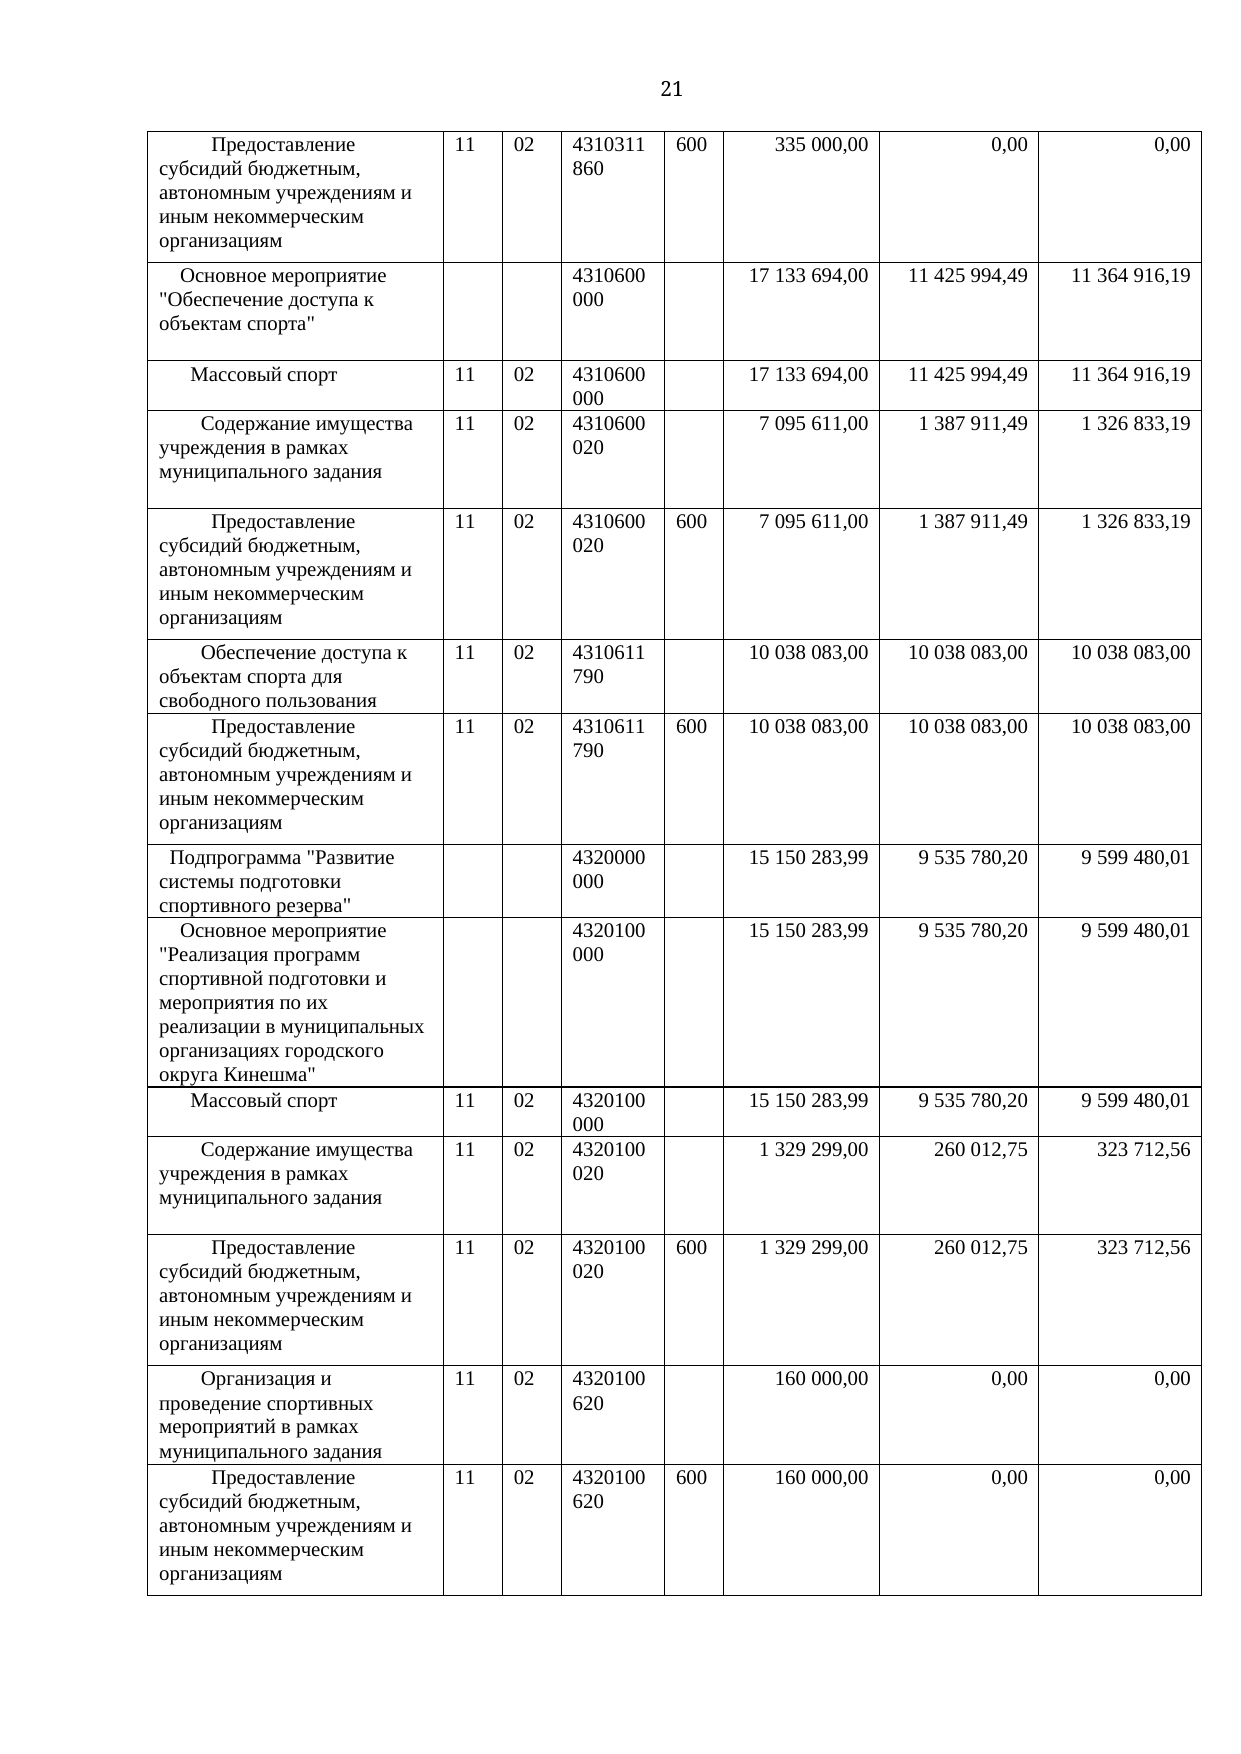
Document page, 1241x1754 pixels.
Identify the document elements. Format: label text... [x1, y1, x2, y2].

table_cell 1 387 911,49 [880, 509, 1038, 639]
table_cell 15 150 283,99 [724, 1088, 879, 1136]
table_cell 4310600020 [562, 411, 664, 508]
table_cell 7 095 611,00 [724, 411, 879, 508]
table_cell 1 326 833,19 [1039, 411, 1201, 508]
table_cell 4320100000 [562, 918, 664, 1086]
table_cell 02 [503, 640, 561, 712]
table_cell Организация и проведение спортивных мероприятий в рамках муниципального задания [148, 1366, 443, 1464]
table_cell 4310611790 [562, 714, 664, 844]
table_cell 11 [444, 411, 502, 508]
table_cell 11 [444, 509, 502, 639]
table_cell 11 425 994,49 [880, 263, 1038, 360]
table_cell 10 038 083,00 [880, 640, 1038, 712]
table_cell 600 [665, 509, 723, 639]
table_cell 600 [665, 1235, 723, 1365]
table_cell 0,00 [1039, 1366, 1201, 1464]
table_cell 160 000,00 [724, 1465, 879, 1595]
table_cell 11 [444, 714, 502, 844]
table_cell 260 012,75 [880, 1235, 1038, 1365]
table_cell [444, 845, 502, 917]
table_cell 0,00 [1039, 1465, 1201, 1595]
table_cell 1 326 833,19 [1039, 509, 1201, 639]
table_cell 335 000,00 [724, 132, 879, 262]
table_cell 11 [444, 640, 502, 712]
table_cell Содержание имущества учреждения в рамках муниципального задания [148, 1137, 443, 1234]
table_cell 02 [503, 714, 561, 844]
table_cell 7 095 611,00 [724, 509, 879, 639]
table_cell 4310611790 [562, 640, 664, 712]
table_cell 9 535 780,20 [880, 918, 1038, 1086]
table_cell 10 038 083,00 [724, 640, 879, 712]
table_cell 10 038 083,00 [1039, 640, 1201, 712]
table_cell 4320100000 [562, 1088, 664, 1136]
table_cell 15 150 283,99 [724, 918, 879, 1086]
table_cell 17 133 694,00 [724, 361, 879, 409]
table_cell 600 [665, 1465, 723, 1595]
table_cell Массовый спорт [148, 1088, 443, 1136]
table_cell [665, 640, 723, 712]
table_cell 02 [503, 1137, 561, 1234]
table_cell 4320000000 [562, 845, 664, 917]
table_cell 10 038 083,00 [880, 714, 1038, 844]
table_cell 11 [444, 1088, 502, 1136]
table_cell 4320100020 [562, 1235, 664, 1365]
table_cell [665, 845, 723, 917]
table_cell Массовый спорт [148, 361, 443, 409]
table_cell 600 [665, 714, 723, 844]
table_cell 4320100620 [562, 1366, 664, 1464]
table_cell 10 038 083,00 [1039, 714, 1201, 844]
table_cell 9 599 480,01 [1039, 1088, 1201, 1136]
table_cell 323 712,56 [1039, 1235, 1201, 1365]
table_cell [148, 132, 443, 262]
table_cell 02 [503, 132, 561, 262]
table_cell Обеспечение доступа к объектам спорта для свободного пользования [148, 640, 443, 712]
table_cell [503, 918, 561, 1086]
table_cell 0,00 [1039, 132, 1201, 262]
table_cell 4310600020 [562, 509, 664, 639]
table_cell 4320100620 [562, 1465, 664, 1595]
table_cell 02 [503, 1088, 561, 1136]
table_cell Содержание имущества учреждения в рамках муниципального задания [148, 411, 443, 508]
table_cell Предоставление субсидий бюджетным, автономным учреждениям и иным некоммерческим организациям [148, 714, 443, 844]
table_cell 160 000,00 [724, 1366, 879, 1464]
table_cell 9 535 780,20 [880, 845, 1038, 917]
table_cell 4310600000 [562, 263, 664, 360]
table_cell [665, 411, 723, 508]
table_cell 02 [503, 411, 561, 508]
table_cell 0,00 [880, 1366, 1038, 1464]
table_cell 323 712,56 [1039, 1137, 1201, 1234]
table_cell Подпрограмма "Развитие системы подготовки спортивного резерва" [148, 845, 443, 917]
table_cell Основное мероприятие "Реализация программ спортивной подготовки и мероприятия по их реализации в муниципальных организациях городского округа Кинешма" [148, 918, 443, 1086]
table_cell Предоставление субсидий бюджетным, автономным учреждениям и иным некоммерческим организациям [148, 1235, 443, 1365]
table_cell 260 012,75 [880, 1137, 1038, 1234]
table_cell 02 [503, 361, 561, 409]
table_cell [665, 1366, 723, 1464]
table_cell 11 [444, 1366, 502, 1464]
table_cell 11 [444, 1235, 502, 1365]
table_cell 0,00 [880, 132, 1038, 262]
table_cell 17 133 694,00 [724, 263, 879, 360]
table_cell 02 [503, 509, 561, 639]
table_cell 11 [444, 1137, 502, 1234]
table_cell 11 [444, 1465, 502, 1595]
table_cell 11 [444, 132, 502, 262]
table_cell 1 387 911,49 [880, 411, 1038, 508]
table_cell [444, 263, 502, 360]
table_cell 9 599 480,01 [1039, 918, 1201, 1086]
table_cell 4320100020 [562, 1137, 664, 1234]
table_cell [665, 1088, 723, 1136]
table_cell 9 535 780,20 [880, 1088, 1038, 1136]
table_cell 11 364 916,19 [1039, 361, 1201, 409]
table_cell [503, 845, 561, 917]
table_cell 9 599 480,01 [1039, 845, 1201, 917]
table_cell 1 329 299,00 [724, 1235, 879, 1365]
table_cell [148, 1465, 443, 1595]
table_cell 10 038 083,00 [724, 714, 879, 844]
table_cell 15 150 283,99 [724, 845, 879, 917]
table_cell 02 [503, 1366, 561, 1464]
table_cell 02 [503, 1465, 561, 1595]
table_cell [665, 263, 723, 360]
table_cell 11 364 916,19 [1039, 263, 1201, 360]
table_cell Предоставление субсидий бюджетным, автономным учреждениям и иным некоммерческим организациям [148, 509, 443, 639]
table_cell 4310600000 [562, 361, 664, 409]
table_cell [503, 263, 561, 360]
table_cell 4310311860 [562, 132, 664, 262]
table_cell [444, 918, 502, 1086]
table_cell [665, 1137, 723, 1234]
table_cell 11 425 994,49 [880, 361, 1038, 409]
table_cell [665, 918, 723, 1086]
table_cell 11 [444, 361, 502, 409]
table_cell 600 [665, 132, 723, 262]
table_cell 02 [503, 1235, 561, 1365]
table_cell Основное мероприятие "Обеспечение доступа к объектам спорта" [148, 263, 443, 360]
table_cell 1 329 299,00 [724, 1137, 879, 1234]
table_cell [665, 361, 723, 409]
table_cell 0,00 [880, 1465, 1038, 1595]
